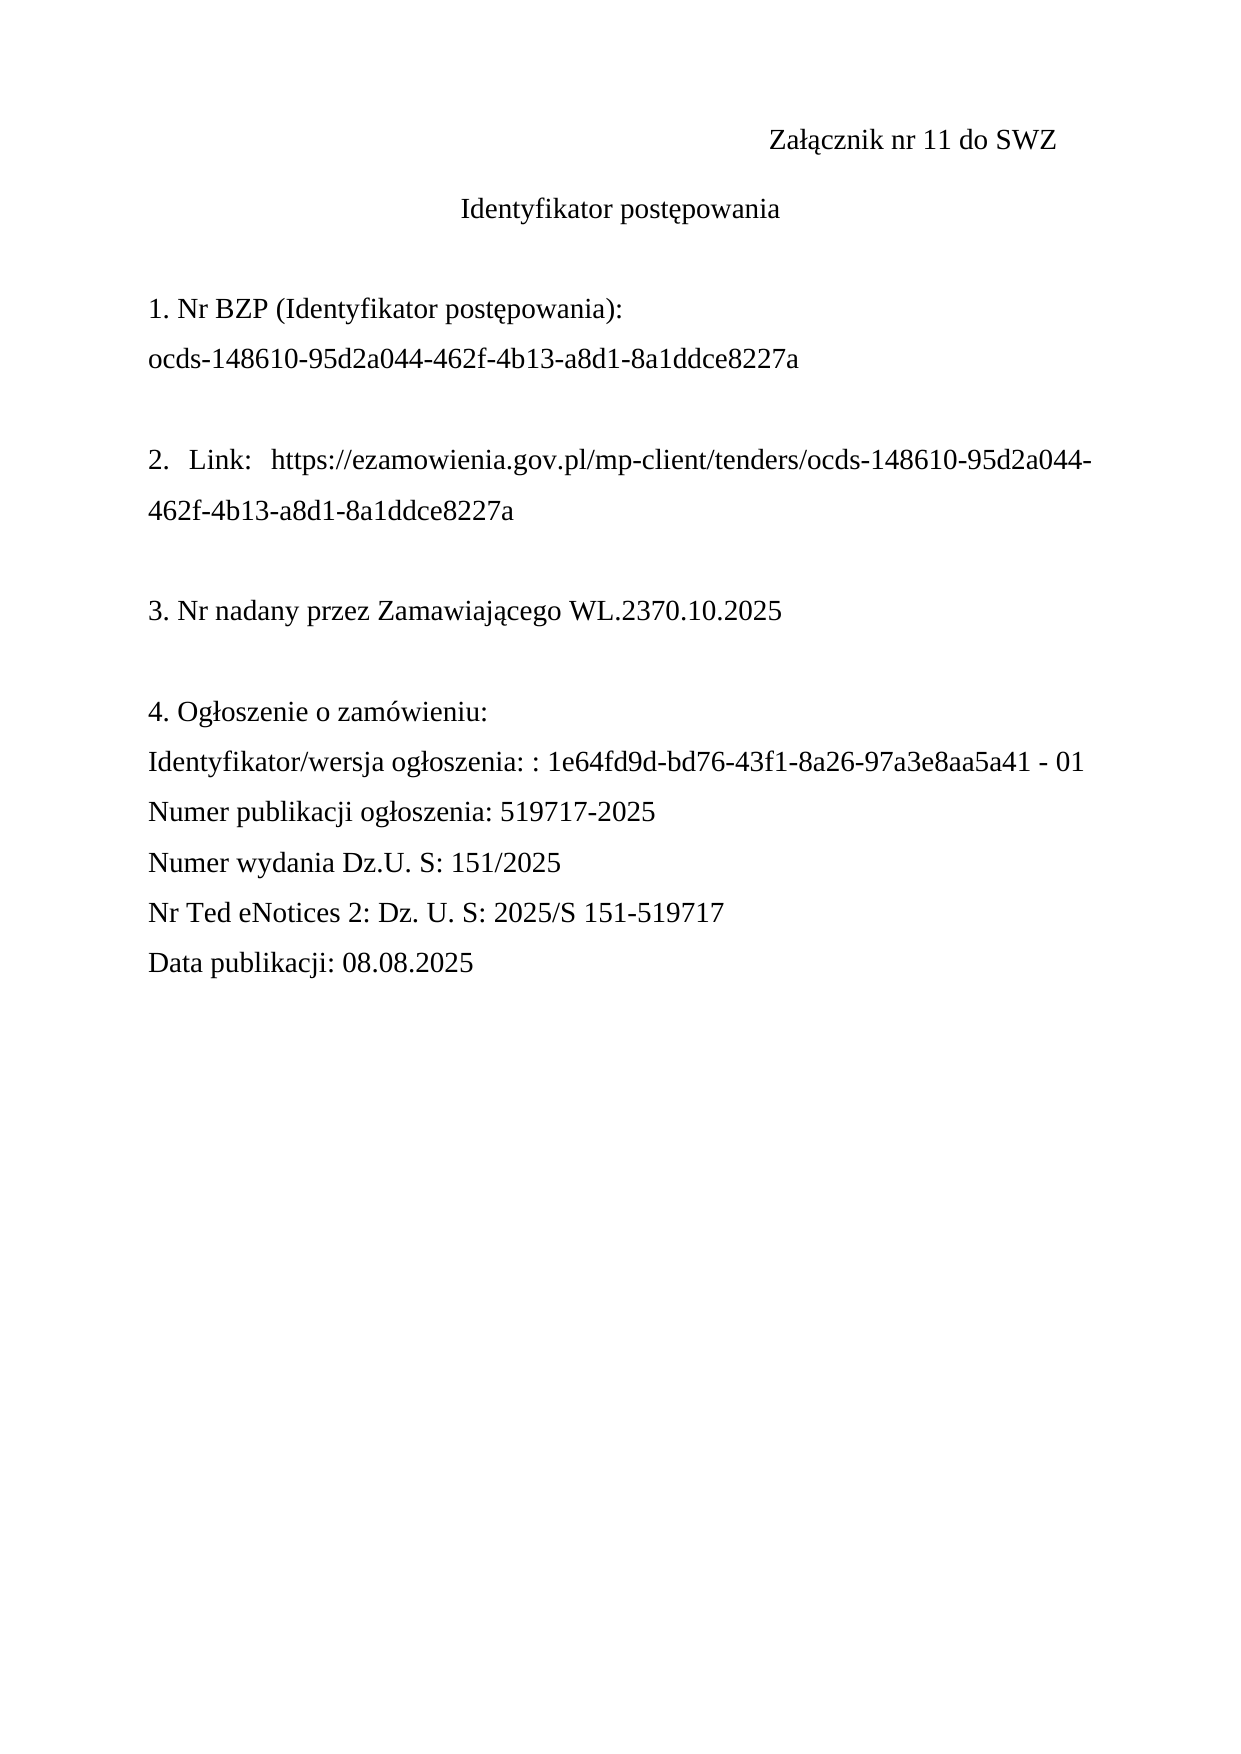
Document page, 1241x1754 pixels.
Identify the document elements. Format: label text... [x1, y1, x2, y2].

text Załącznik nr 11 do SWZ [769, 122, 1093, 156]
text Identyfikator/wersja ogłoszenia: : 1e64fd9d-bd76-43f1-8a26-97a3e8aa5a41 - 01 [148, 744, 1093, 778]
text Numer publikacji ogłoszenia: 519717-2025 [148, 794, 1093, 828]
text ocds-148610-95d2a044-462f-4b13-a8d1-8a1ddce8227a [148, 342, 1093, 375]
text Numer wydania Dz.U. S: 151/2025 [148, 845, 1093, 878]
text 3. Nr nadany przez Zamawiającego WL.2370.10.2025 [148, 593, 1093, 627]
text 2. Link: https://ezamowienia.gov.pl/mp-client/tenders/ocds-148610-95d2a044-462f-4b13-a8d1-8a1ddce8227a [148, 442, 1093, 526]
text Data publikacji: 08.08.2025 [148, 945, 1093, 979]
text Identyfikator postępowania [148, 191, 1093, 224]
text Nr Ted eNotices 2: Dz. U. S: 2025/S 151-519717 [148, 895, 1093, 929]
text 4. Ogłoszenie o zamówieniu: [148, 694, 1093, 727]
text 1. Nr BZP (Identyfikator postępowania): [148, 291, 1093, 325]
